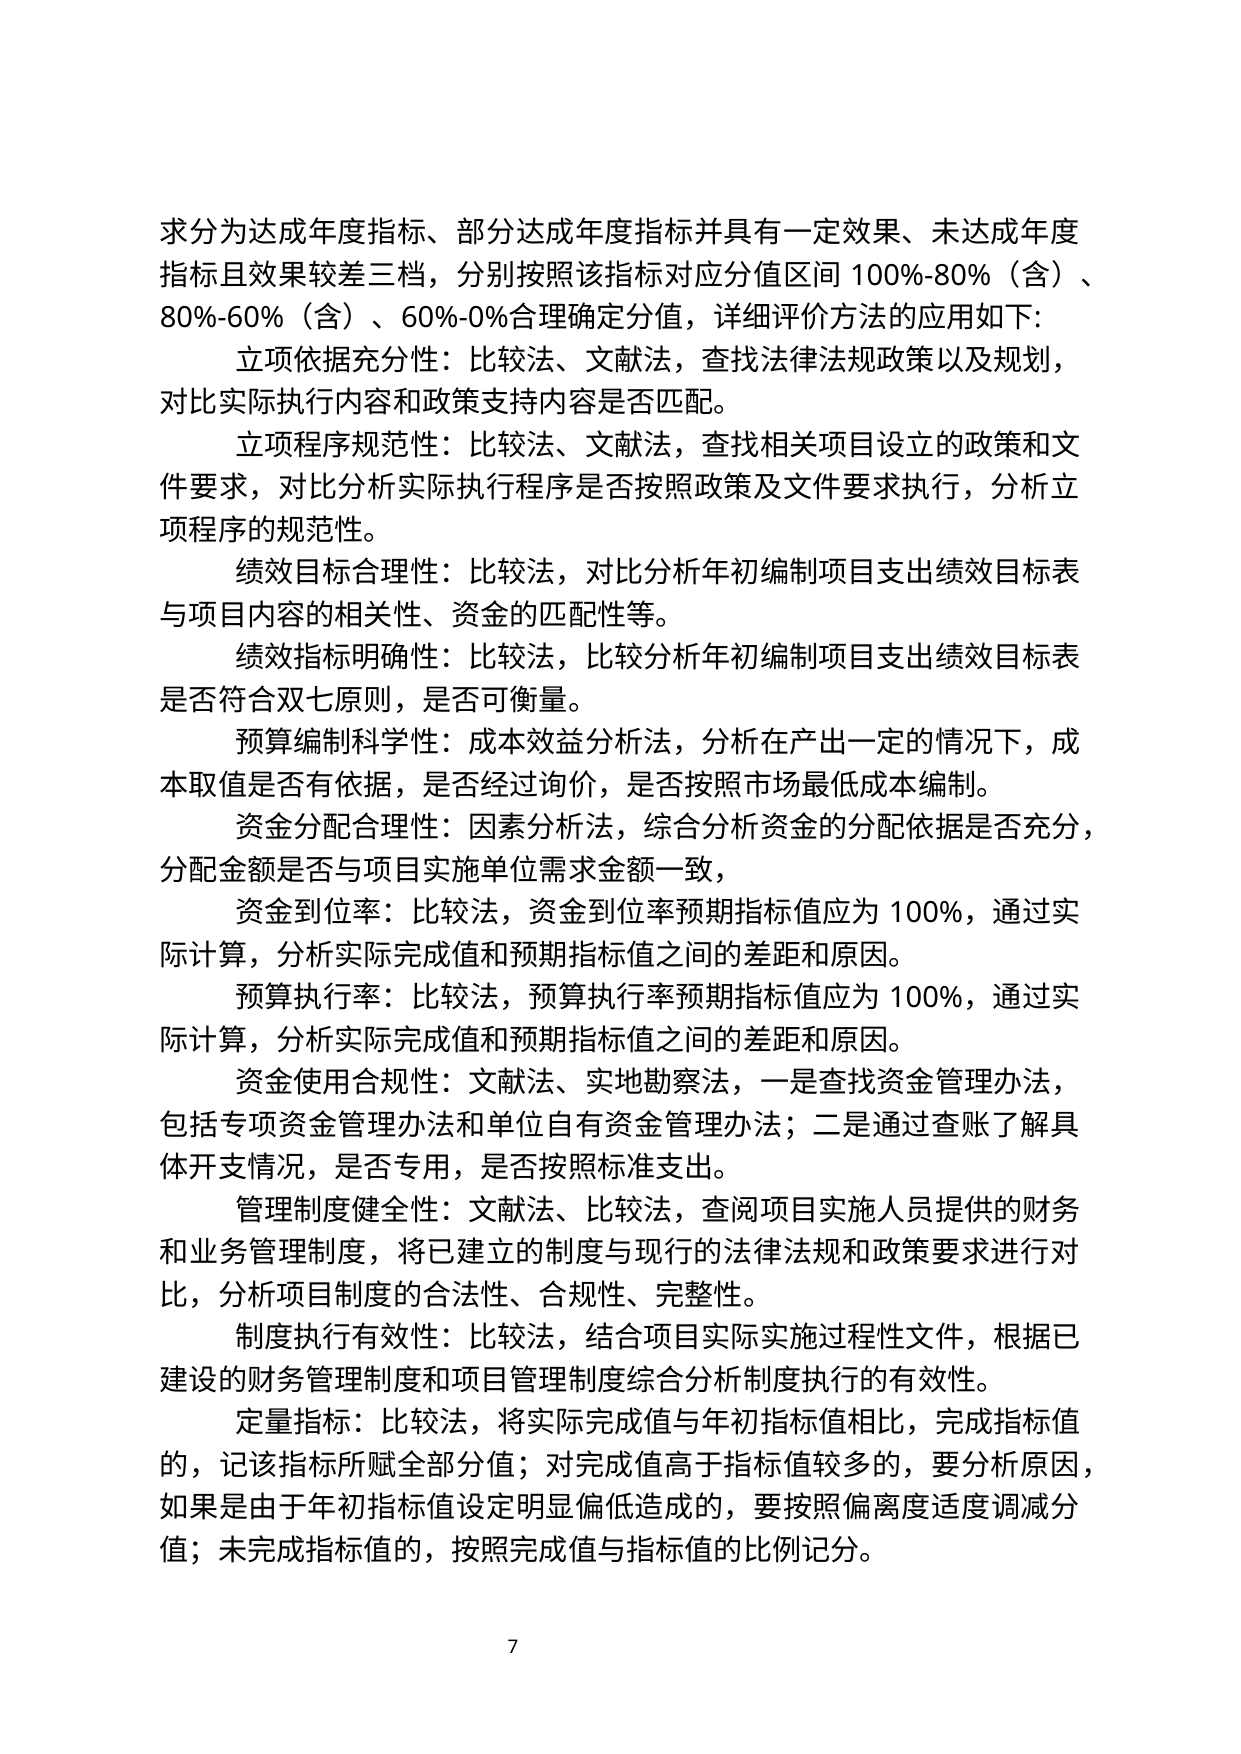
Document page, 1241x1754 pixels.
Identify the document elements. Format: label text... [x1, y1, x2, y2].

text 预算编制科学性：成本效益分析法，分析在产出一定的情况下，成本取值是否有依据，是否经过询价，是否按照市场最低成本编制。 [159, 719, 1081, 804]
text 定量指标：比较法，将实际完成值与年初指标值相比，完成指标值的，记该指标所赋全部分值；对完成值高于指标值较多的，要分析原因，如果是由于年初指标值设定明显偏低造成的，要按照偏离度适度调减分值；未完成指标值的，按照完成值与指标值的比例记分。 [159, 1399, 1081, 1569]
text 立项程序规范性：比较法、文献法，查找相关项目设立的政策和文件要求，对比分析实际执行程序是否按照政策及文件要求执行，分析立项程序的规范性。 [159, 421, 1081, 549]
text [159, 209, 1081, 336]
text 绩效指标明确性：比较法，比较分析年初编制项目支出绩效目标表是否符合双七原则，是否可衡量。 [159, 634, 1081, 719]
text 资金分配合理性：因素分析法，综合分析资金的分配依据是否充分，分配金额是否与项目实施单位需求金额一致， [159, 804, 1081, 889]
text 资金使用合规性：文献法、实地勘察法，一是查找资金管理办法，包括专项资金管理办法和单位自有资金管理办法；二是通过查账了解具体开支情况，是否专用，是否按照标准支出。 [159, 1059, 1081, 1186]
text 绩效目标合理性：比较法，对比分析年初编制项目支出绩效目标表与项目内容的相关性、资金的匹配性等。 [159, 549, 1081, 634]
text 制度执行有效性：比较法，结合项目实际实施过程性文件，根据已建设的财务管理制度和项目管理制度综合分析制度执行的有效性。 [159, 1314, 1081, 1399]
text 管理制度健全性：文献法、比较法，查阅项目实施人员提供的财务和业务管理制度，将已建立的制度与现行的法律法规和政策要求进行对比，分析项目制度的合法性、合规性、完整性。 [159, 1186, 1081, 1314]
text 立项依据充分性：比较法、文献法，查找法律法规政策以及规划，对比实际执行内容和政策支持内容是否匹配。 [159, 336, 1081, 421]
text 资金到位率：比较法，资金到位率预期指标值应为100%，通过实际计算，分析实际完成值和预期指标值之间的差距和原因。 [159, 889, 1081, 974]
text 预算执行率：比较法，预算执行率预期指标值应为100%，通过实际计算，分析实际完成值和预期指标值之间的差距和原因。 [159, 974, 1081, 1059]
